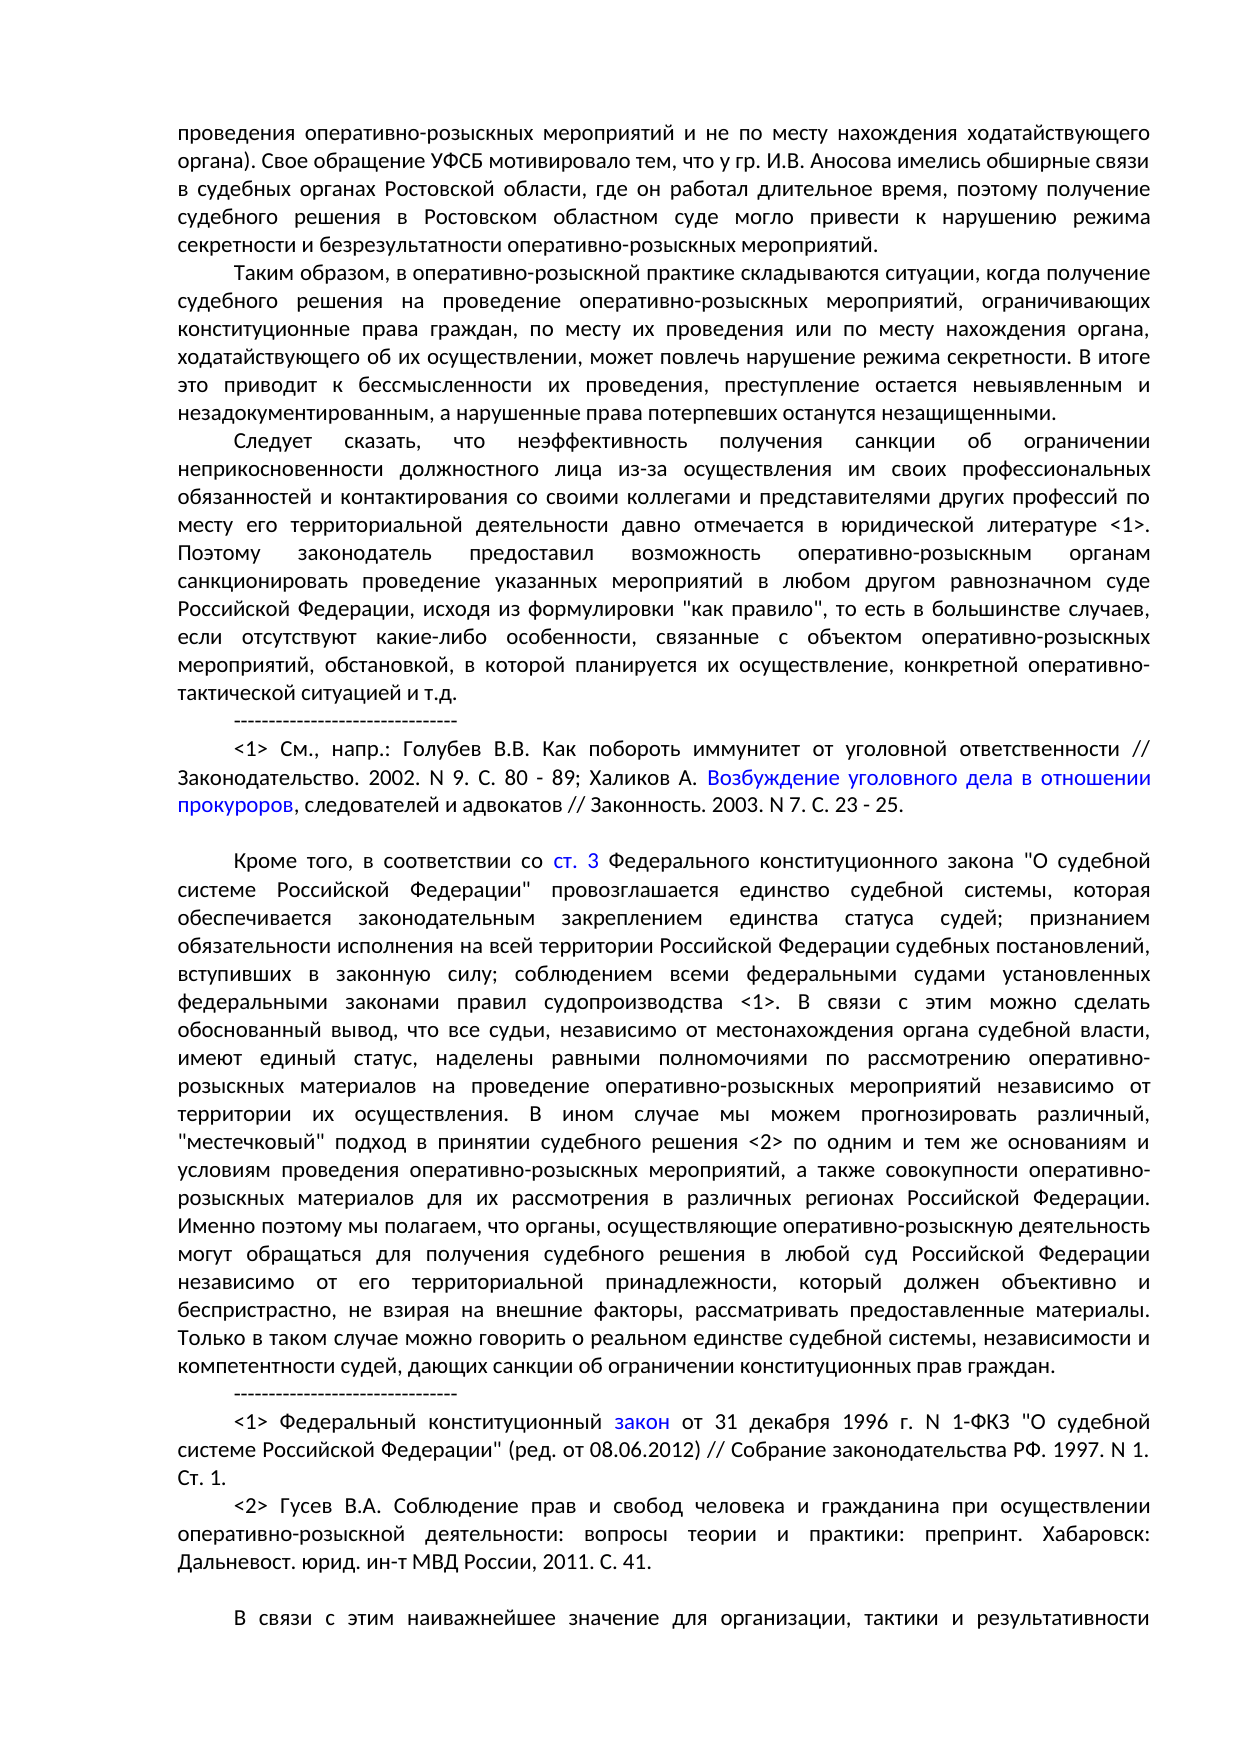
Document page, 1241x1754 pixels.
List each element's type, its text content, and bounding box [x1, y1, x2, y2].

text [177, 118, 1152, 258]
text Кроме того, в соответствии со ст. 3 Федерального конституционного закона "О судебной системе Российской Федерации" провозглашается единство судебной системы, которая обеспечивается законодательным закреплением единства статуса судей; признанием обязательности исполнения на всей территории Российской Федерации судебных постановлений, вступивших в законную силу; соблюдением всеми федеральными судами установленных федеральными законами правил судопроизводства <1>. В связи с этим можно сделать обоснованный вывод, что все судьи, независимо от местонахождения органа судебной власти, имеют единый статус, наделены равными полномочиями по рассмотрению оперативно-розыскных материалов на проведение оперативно-розыскных мероприятий независимо от территории их осуществления. В ином случае мы можем прогнозировать различный, "местечковый" подход в принятии судебного решения <2> по одним и тем же основаниям и условиям проведения оперативно-розыскных мероприятий, а также совокупности оперативно-розыскных материалов для их рассмотрения в различных регионах Российской Федерации. Именно поэтому мы полагаем, что органы, осуществляющие оперативно-розыскную деятельность могут обращаться для получения судебного решения в любой суд Российской Федерации независимо от его территориальной принадлежности, который должен объективно и беспристрастно, не взирая на внешние факторы, рассматривать предоставленные материалы. Только в таком случае можно говорить о реальном единстве судебной системы, независимости и компетентности судей, дающих санкции об ограничении конституционных прав граждан. [177, 847, 1152, 1379]
text Таким образом, в оперативно-розыскной практике складываются ситуации, когда получение судебного решения на проведение оперативно-розыскных мероприятий, ограничивающих конституционные права граждан, по месту их проведения или по месту нахождения органа, ходатайствующего об их осуществлении, может повлечь нарушение режима секретности. В итоге это приводит к бессмысленности их проведения, преступление остается невыявленным и незадокументированным, а нарушенные права потерпевших останутся незащищенными. [177, 258, 1152, 426]
text -------------------------------- [177, 1379, 1152, 1407]
text <2> Гусев В.А. Соблюдение прав и свобод человека и гражданина при осуществлении оперативно-розыскной деятельности: вопросы теории и практики: препринт. Хабаровск: Дальневост. юрид. ин-т МВД России, 2011. С. 41. [177, 1491, 1152, 1575]
text -------------------------------- [177, 707, 1152, 734]
text <1> См., напр.: Голубев В.В. Как побороть иммунитет от уголовной ответственности // Законодательство. 2002. N 9. С. 80 - 89; Халиков А. Возбуждение уголовного дела в отношении прокуроров, следователей и адвокатов // Законность. 2003. N 7. С. 23 - 25. [177, 734, 1152, 819]
text <1> Федеральный конституционный закон от 31 декабря 1996 г. N 1-ФКЗ "О судебной системе Российской Федерации" (ред. от 08.06.2012) // Собрание законодательства РФ. 1997. N 1. Ст. 1. [177, 1407, 1152, 1491]
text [177, 1603, 1152, 1631]
text Следует сказать, что неэффективность получения санкции об ограничении неприкосновенности должностного лица из-за осуществления им своих профессиональных обязанностей и контактирования со своими коллегами и представителями других профессий по месту его территориальной деятельности давно отмечается в юридической литературе <1>. Поэтому законодатель предоставил возможность оперативно-розыскным органам санкционировать проведение указанных мероприятий в любом другом равнозначном суде Российской Федерации, исходя из формулировки "как правило", то есть в большинстве случаев, если отсутствуют какие-либо особенности, связанные с объектом оперативно-розыскных мероприятий, обстановкой, в которой планируется их осуществление, конкретной оперативно-тактической ситуацией и т.д. [177, 426, 1152, 707]
